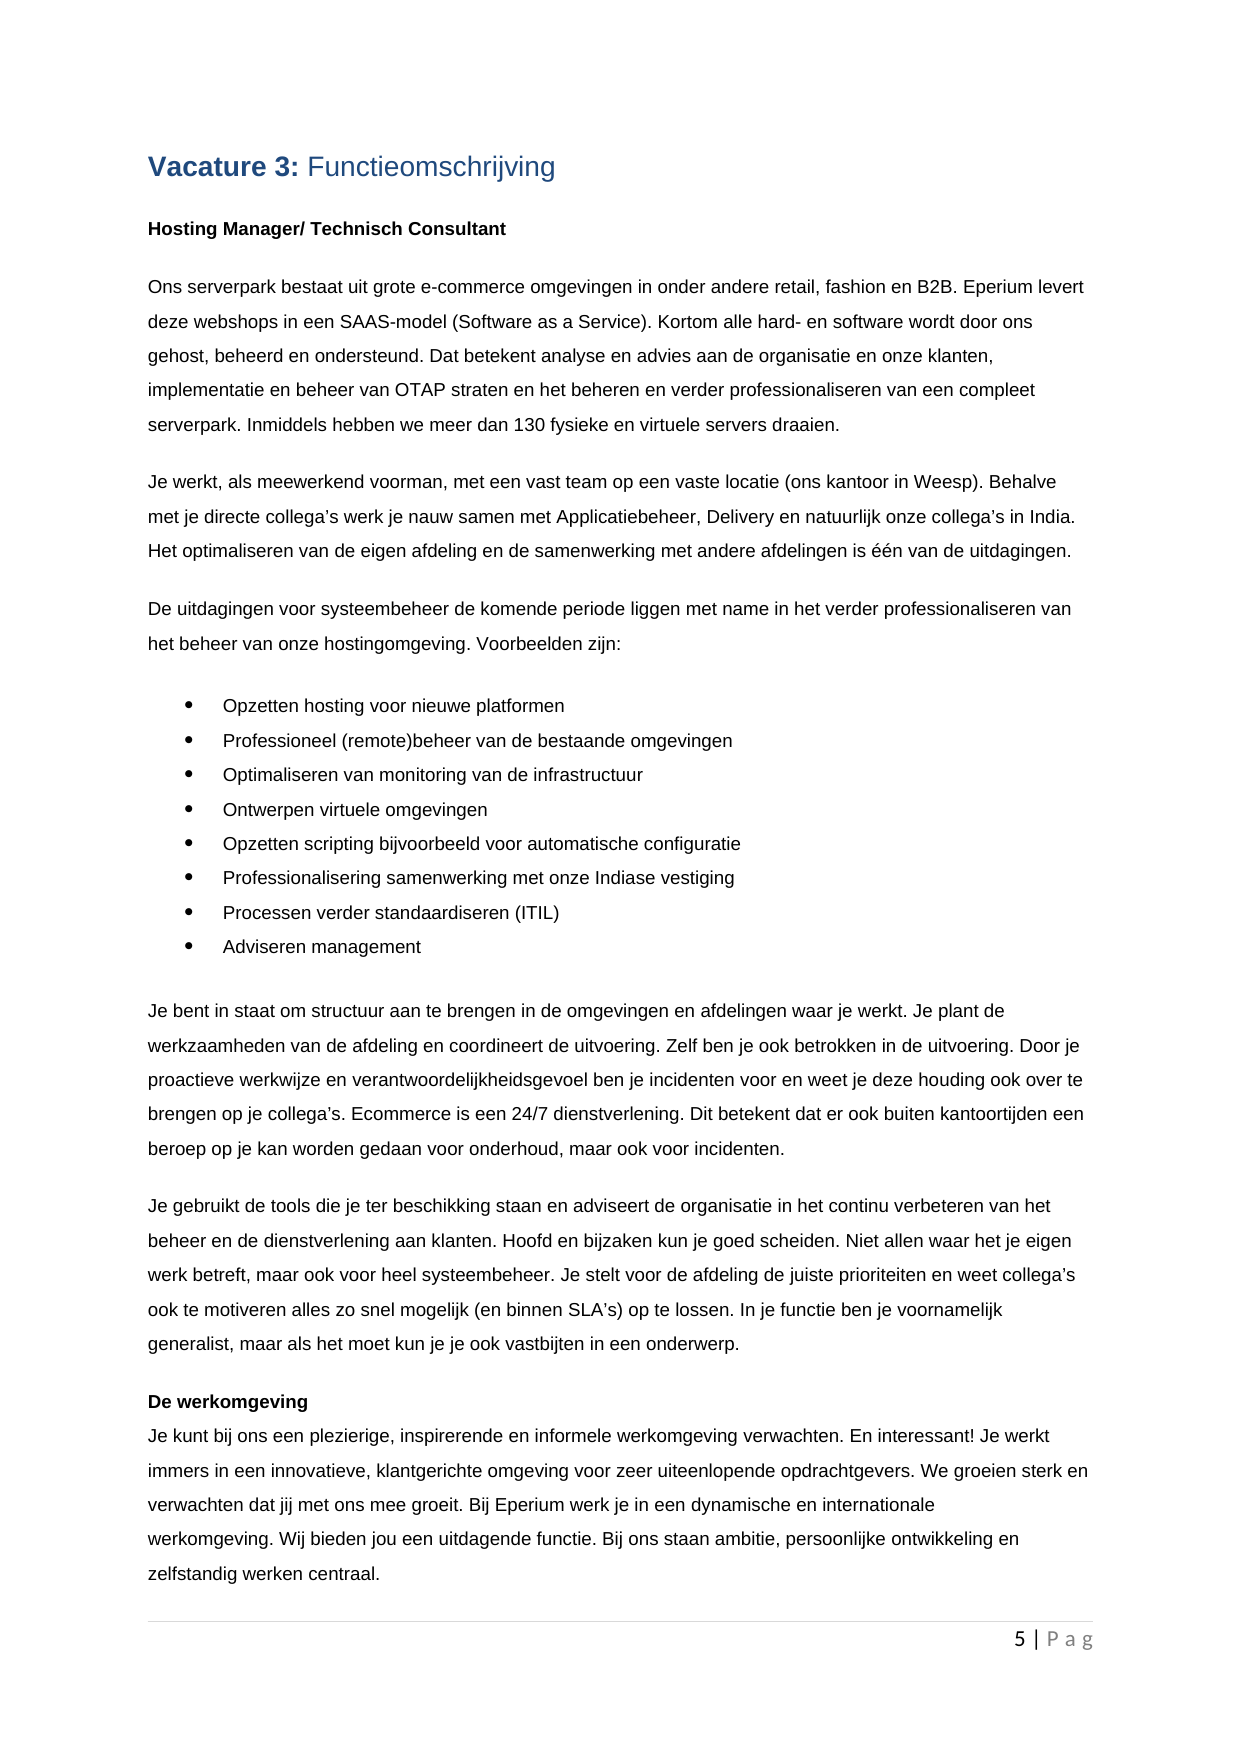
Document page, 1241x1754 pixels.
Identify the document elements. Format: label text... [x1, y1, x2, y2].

text Je werkt, als meewerkend voorman, met een vast team op een vaste locatie (ons kantoor in Weesp). Behalve met je directe collega’s werk je nauw samen met Applicatiebeheer, Delivery en natuurlijk onze collega’s in India. Het optimaliseren van de eigen afdeling en de samenwerking met andere afdelingen is één van de uitdagingen. [148, 458, 1093, 562]
list Processen verder standaardiseren (ITIL) [185, 889, 1093, 924]
list Adviseren management [185, 924, 1093, 958]
text De uitdagingen voor systeembeheer de komende periode liggen met name in het verder professionaliseren van het beheer van onze hostingomgeving. Voorbeelden zijn: [148, 585, 1093, 654]
list Optimaliseren van monitoring van de infrastructuur [185, 752, 1093, 786]
list Opzetten scripting bijvoorbeeld voor automatische configuratie [185, 821, 1093, 855]
text Ons serverpark bestaat uit grote e-commerce omgevingen in onder andere retail, fashion en B2B. Eperium levert deze webshops in een SAAS-model (Software as a Service). Kortom alle hard- en software wordt door ons gehost, beheerd en ondersteund. Dat betekent analyse en advies aan de organisatie en onze klanten, implementatie en beheer van OTAP straten en het beheren en verder professionaliseren van een compleet serverpark. Inmiddels hebben we meer dan 130 fysieke en virtuele servers draaien. [148, 263, 1093, 435]
text Je bent in staat om structuur aan te brengen in de omgevingen en afdelingen waar je werkt. Je plant de werkzaamheden van de afdeling en coordineert de uitvoering. Zelf ben je ook betrokken in de uitvoering. Door je proactieve werkwijze en verantwoordelijkheidsgevoel ben je incidenten voor en weet je deze houding ook over te brengen op je collega’s. Ecommerce is een 24/7 dienstverlening. Dit betekent dat er ook buiten kantoortijden een beroep op je kan worden gedaan voor onderhoud, maar ook voor incidenten. [148, 987, 1093, 1159]
list Opzetten hosting voor nieuwe platformen [185, 683, 1093, 717]
list Professionalisering samenwerking met onze Indiase vestiging [185, 855, 1093, 889]
text De werkomgeving Je kunt bij ons een plezierige, inspirerende en informele werkomgeving verwachten. En interessant! Je werkt immers in een innovatieve, klantgerichte omgeving voor zeer uiteenlopende opdrachtgevers. We groeien sterk en verwachten dat jij met ons mee groeit. Bij Eperium werk je in een dynamische en internationale werkomgeving. Wij bieden jou een uitdagende functie. Bij ons staan ambitie, persoonlijke ontwikkeling en zelfstandig werken centraal. [148, 1378, 1093, 1584]
text Hosting Manager/ Technisch Consultant [148, 205, 1093, 240]
list Professioneel (remote)beheer van de bestaande omgevingen [185, 717, 1093, 752]
list Ontwerpen virtuele omgevingen [185, 786, 1093, 821]
text Je gebruikt de tools die je ter beschikking staan en adviseert de organisatie in het continu verbeteren van het beheer en de dienstverlening aan klanten. Hoofd en bijzaken kun je goed scheiden. Niet allen waar het je eigen werk betreft, maar ook voor heel systeembeheer. Je stelt voor de afdeling de juiste prioriteiten en weet collega’s ook te motiveren alles zo snel mogelijk (en binnen SLA’s) op te lossen. In je functie ben je voornamelijk generalist, maar als het moet kun je je ook vastbijten in een onderwerp. [148, 1182, 1093, 1354]
text Vacature 3: Functieomschrijving [148, 148, 1093, 182]
